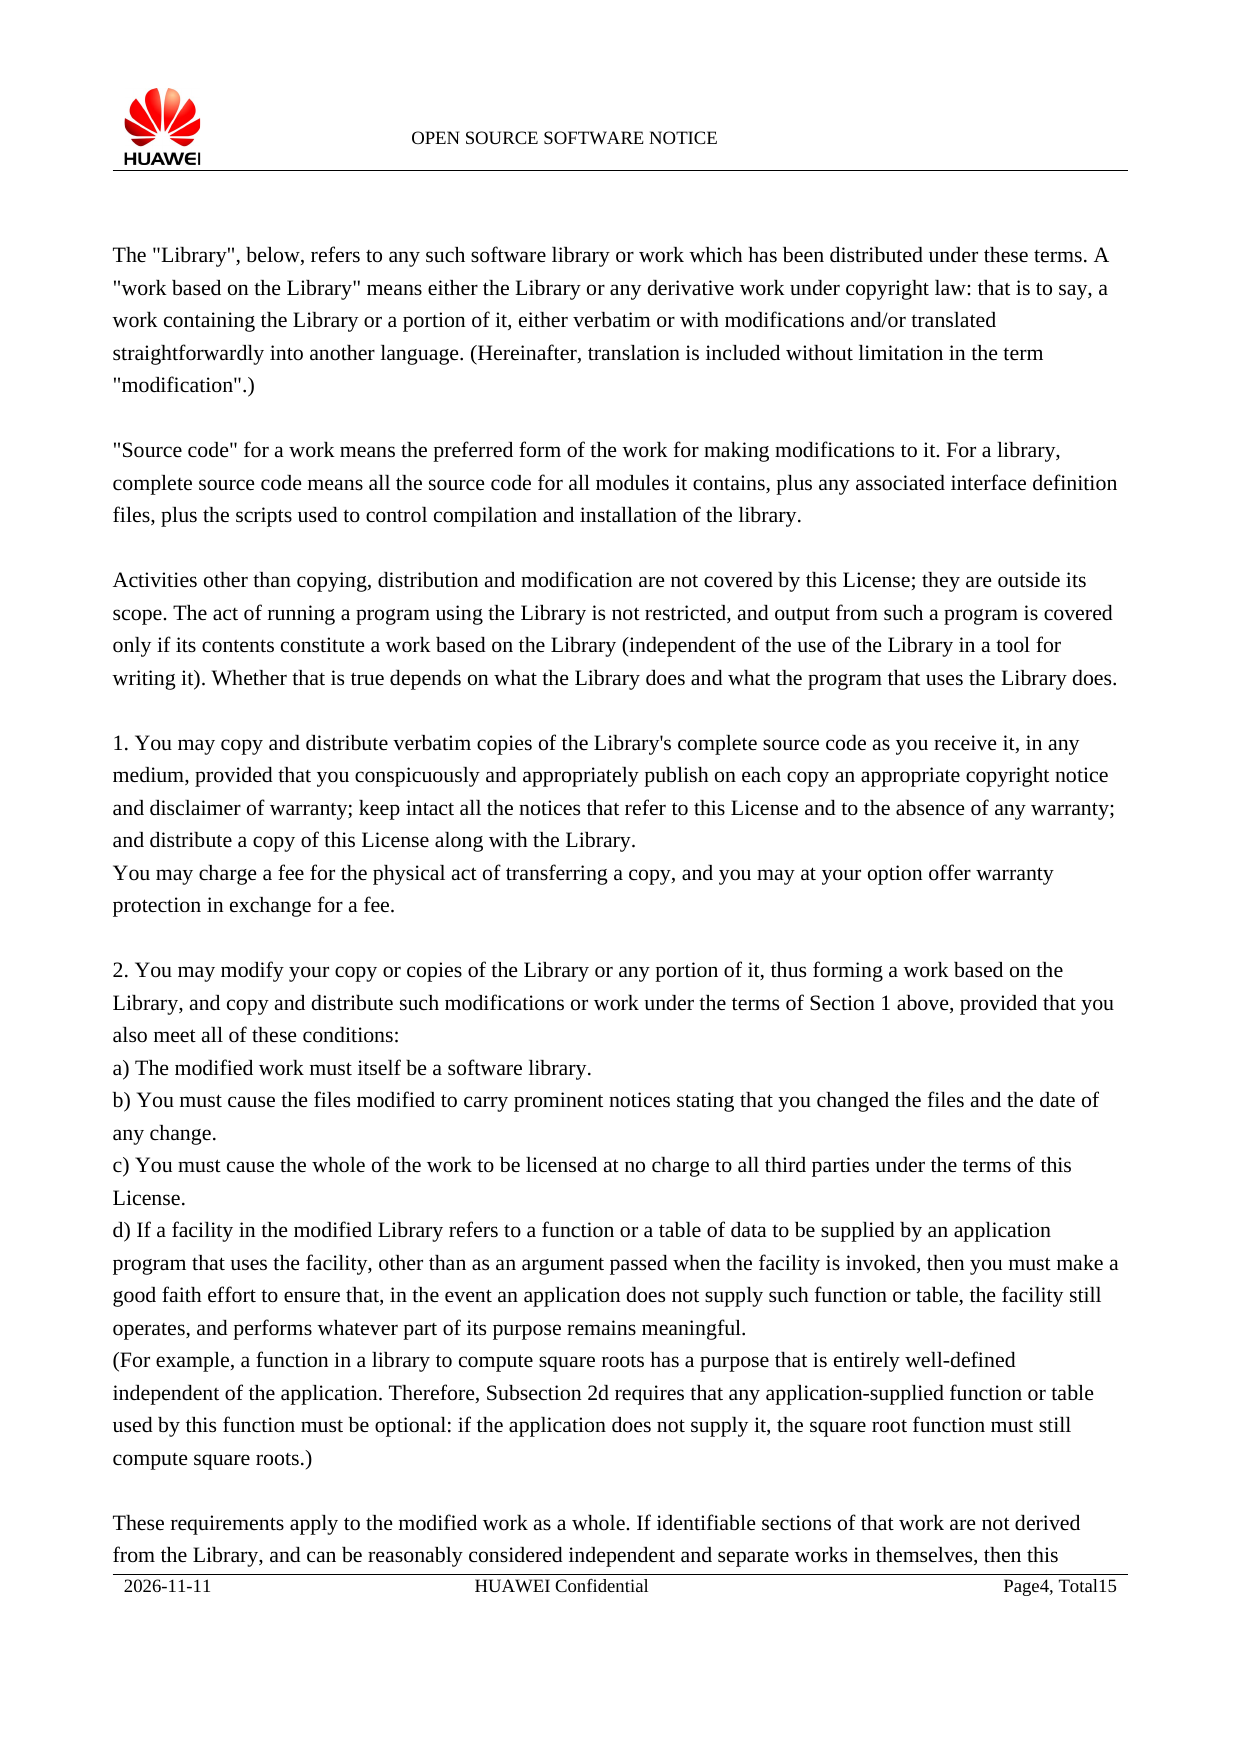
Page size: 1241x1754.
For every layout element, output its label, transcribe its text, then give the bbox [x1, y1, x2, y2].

picture [124, 88, 201, 165]
